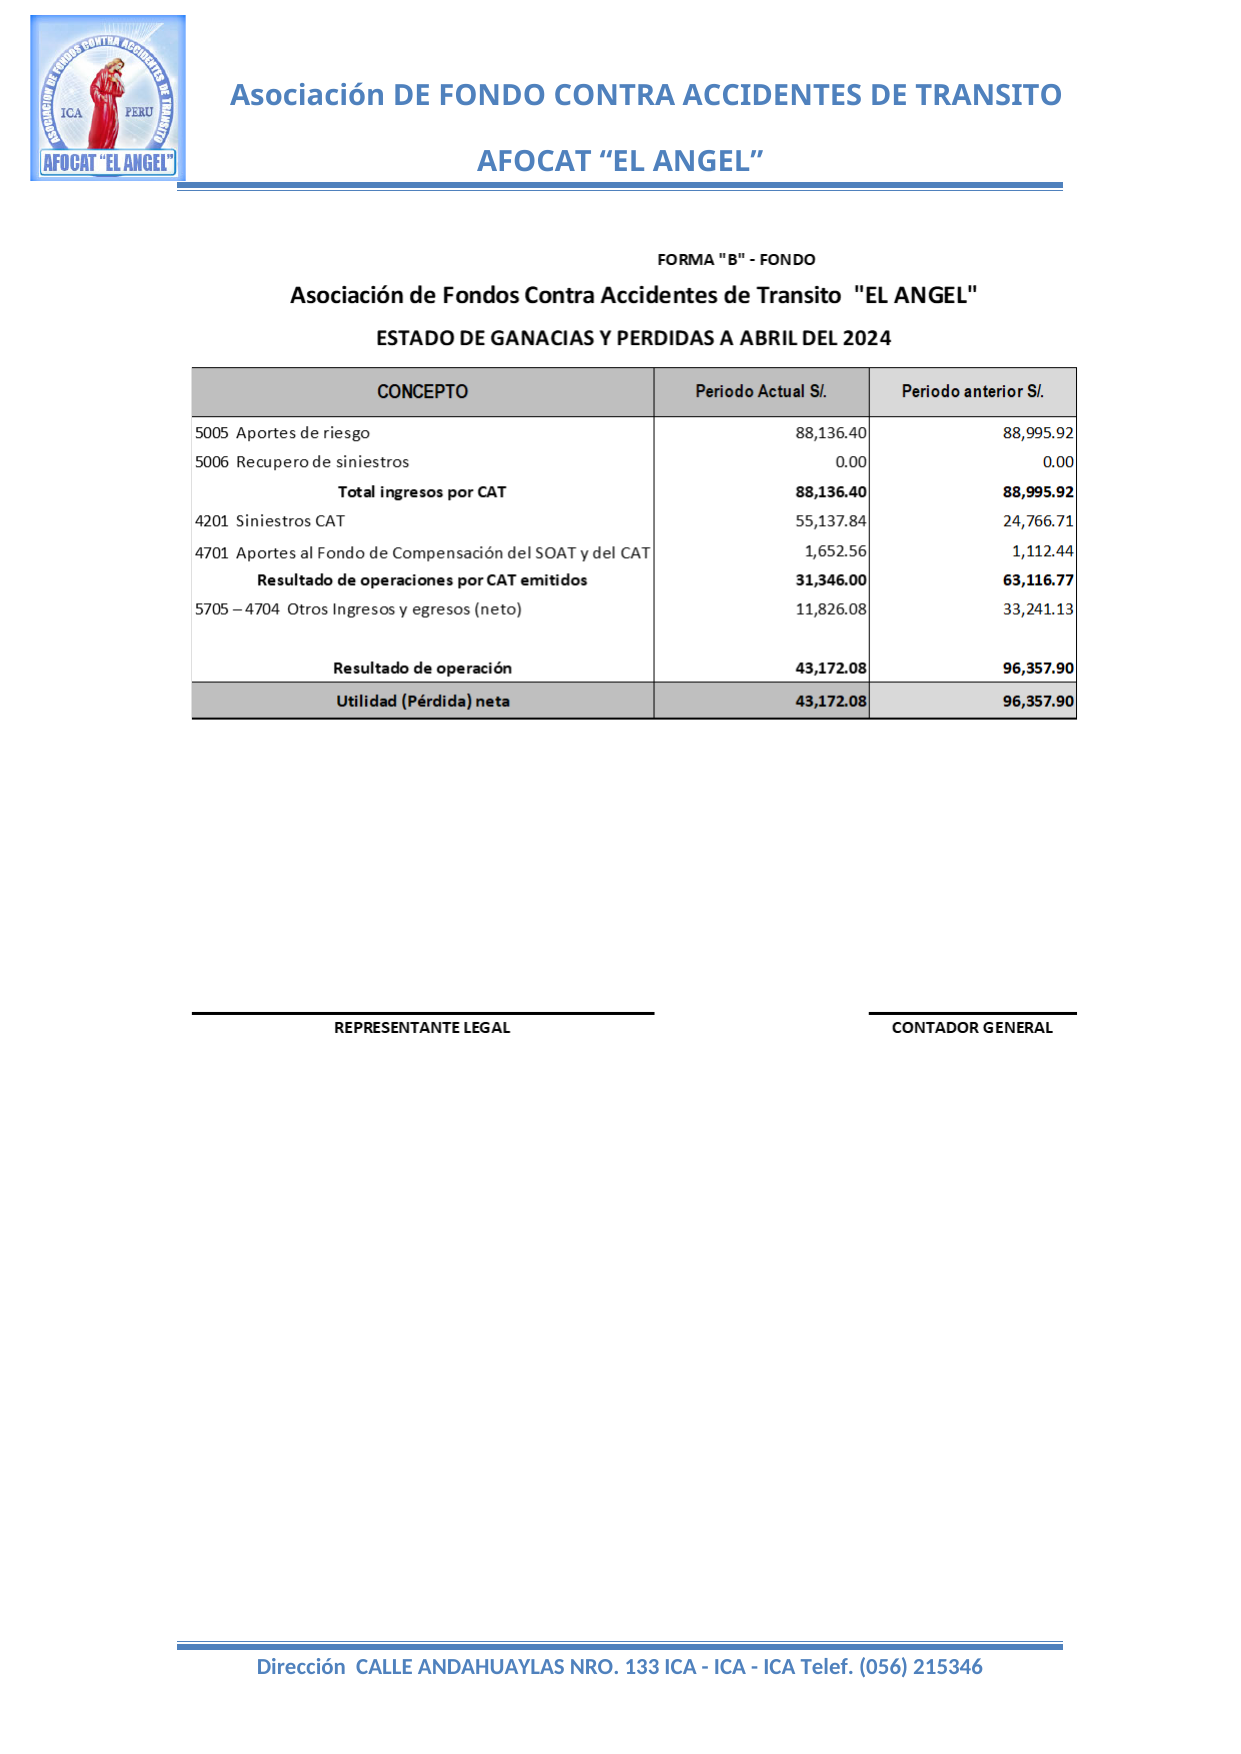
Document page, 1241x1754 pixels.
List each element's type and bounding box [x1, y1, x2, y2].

picture [30, 15, 186, 181]
picture [191, 246, 1078, 1040]
